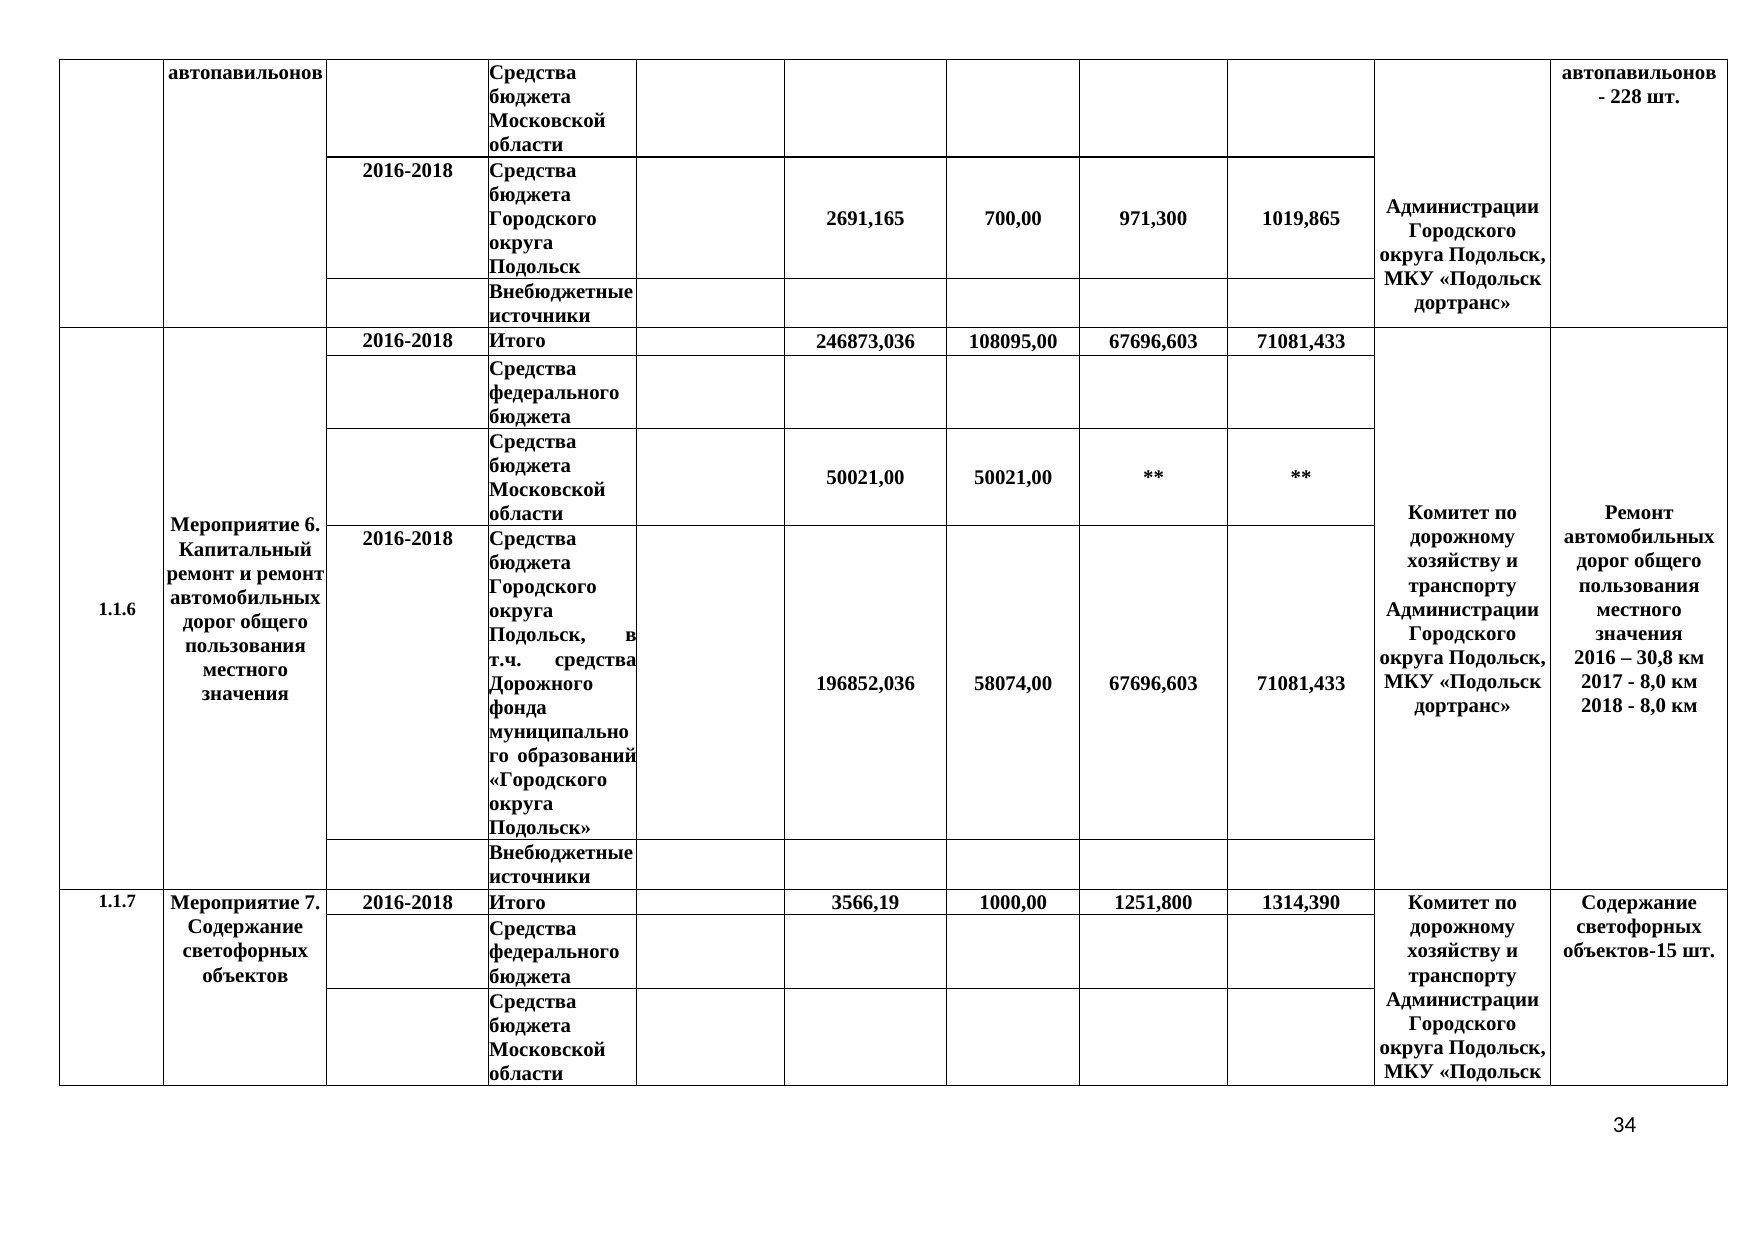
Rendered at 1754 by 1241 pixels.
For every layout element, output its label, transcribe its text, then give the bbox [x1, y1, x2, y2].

table_cell Мероприятие 7. Содержание светофорных объектов [164, 890, 326, 1085]
table_cell [947, 356, 1079, 428]
table_cell [785, 915, 946, 988]
table_cell 2691,165 [785, 158, 946, 278]
table_cell Внебюджетные источники [489, 279, 636, 327]
table_cell [637, 328, 784, 354]
table_cell [1228, 60, 1374, 156]
table_cell [947, 989, 1079, 1085]
table_cell Мероприятие 6. Капитальный ремонт и ремонт автомобильных дорог общего пользования местного значения [164, 328, 326, 889]
table_cell [1080, 915, 1227, 988]
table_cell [1375, 890, 1550, 1085]
table_cell [637, 989, 784, 1085]
table_cell [785, 840, 946, 889]
table_cell [1080, 60, 1227, 156]
table_cell [327, 429, 488, 525]
table_cell 1000,00 [947, 890, 1079, 914]
table_cell 3566,19 [785, 890, 946, 914]
table_cell [327, 989, 488, 1085]
table_cell Ремонт автомобильных дорог общего пользования местного значения 2016 – 30,8 км 2017 - 8,0 км 2018 - 8,0 км [1551, 328, 1727, 889]
table_cell [1228, 840, 1374, 889]
table_cell [947, 60, 1079, 156]
table_cell [785, 356, 946, 428]
table_cell [637, 890, 784, 914]
table_cell Средства бюджета Городского округа Подольск [489, 158, 636, 278]
table_cell Средства бюджета Московской области [489, 429, 636, 525]
table_cell Внебюджетные источники [489, 840, 636, 889]
table_cell [327, 279, 488, 327]
table_cell [1080, 279, 1227, 327]
table_cell [327, 915, 488, 988]
table_cell 2016-2018 [327, 890, 488, 914]
table_cell [637, 915, 784, 988]
table_cell 2016-2018 [327, 526, 488, 839]
table_cell 67696,603 [1080, 328, 1227, 354]
table_cell [327, 840, 488, 889]
table_cell 1019,865 [1228, 158, 1374, 278]
table_cell [1228, 279, 1374, 327]
table_cell [637, 356, 784, 428]
table_cell [1080, 989, 1227, 1085]
table_cell 1.1.7 [60, 890, 163, 1085]
table_cell 1314,390 [1228, 890, 1374, 914]
table_cell Средства федерального бюджета [489, 915, 636, 988]
table_cell [1228, 989, 1374, 1085]
table_cell [637, 60, 784, 156]
table_cell [785, 60, 946, 156]
table_cell 1.1.6 [60, 328, 163, 889]
table_cell 2016-2018 [327, 328, 488, 354]
table_cell [1080, 840, 1227, 889]
table_cell [947, 915, 1079, 988]
table_cell Средства бюджета Московской области [489, 60, 636, 156]
table_cell [785, 989, 946, 1085]
table_cell 71081,433 [1228, 526, 1374, 839]
table_cell [637, 526, 784, 839]
table_cell 71081,433 [1228, 328, 1374, 354]
table_cell Итого [489, 328, 636, 354]
table_cell Средства федерального бюджета [489, 356, 636, 428]
table_cell 2016-2018 [327, 158, 488, 278]
table_cell Содержание светофорных объектов-15 шт. [1551, 890, 1727, 1085]
table_cell [785, 279, 946, 327]
table_cell [637, 279, 784, 327]
table_cell 108095,00 [947, 328, 1079, 354]
table_cell 196852,036 [785, 526, 946, 839]
table_cell [947, 279, 1079, 327]
table_cell 67696,603 [1080, 526, 1227, 839]
table_cell 246873,036 [785, 328, 946, 354]
table_cell 50021,00 [785, 429, 946, 525]
table_cell [637, 158, 784, 278]
table_cell [1080, 356, 1227, 428]
table_cell Средства бюджета Московской области [489, 989, 636, 1085]
table_cell [1228, 356, 1374, 428]
table_cell ** [1228, 429, 1374, 525]
table_cell 700,00 [947, 158, 1079, 278]
table_cell 1251,800 [1080, 890, 1227, 914]
table_cell [637, 840, 784, 889]
table_cell 58074,00 [947, 526, 1079, 839]
table_cell [637, 429, 784, 525]
table_cell [947, 840, 1079, 889]
table_cell ** [1080, 429, 1227, 525]
table_cell Средства бюджета Городского округа Подольск, в т.ч. средства Дорожного фонда муниципального образований «Городского округа Подольск» [489, 526, 636, 839]
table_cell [1375, 328, 1550, 889]
table_cell [327, 356, 488, 428]
table_cell Итого [489, 890, 636, 914]
table_cell [1228, 915, 1374, 988]
table_cell 971,300 [1080, 158, 1227, 278]
table_cell [327, 60, 488, 156]
table_cell 50021,00 [947, 429, 1079, 525]
